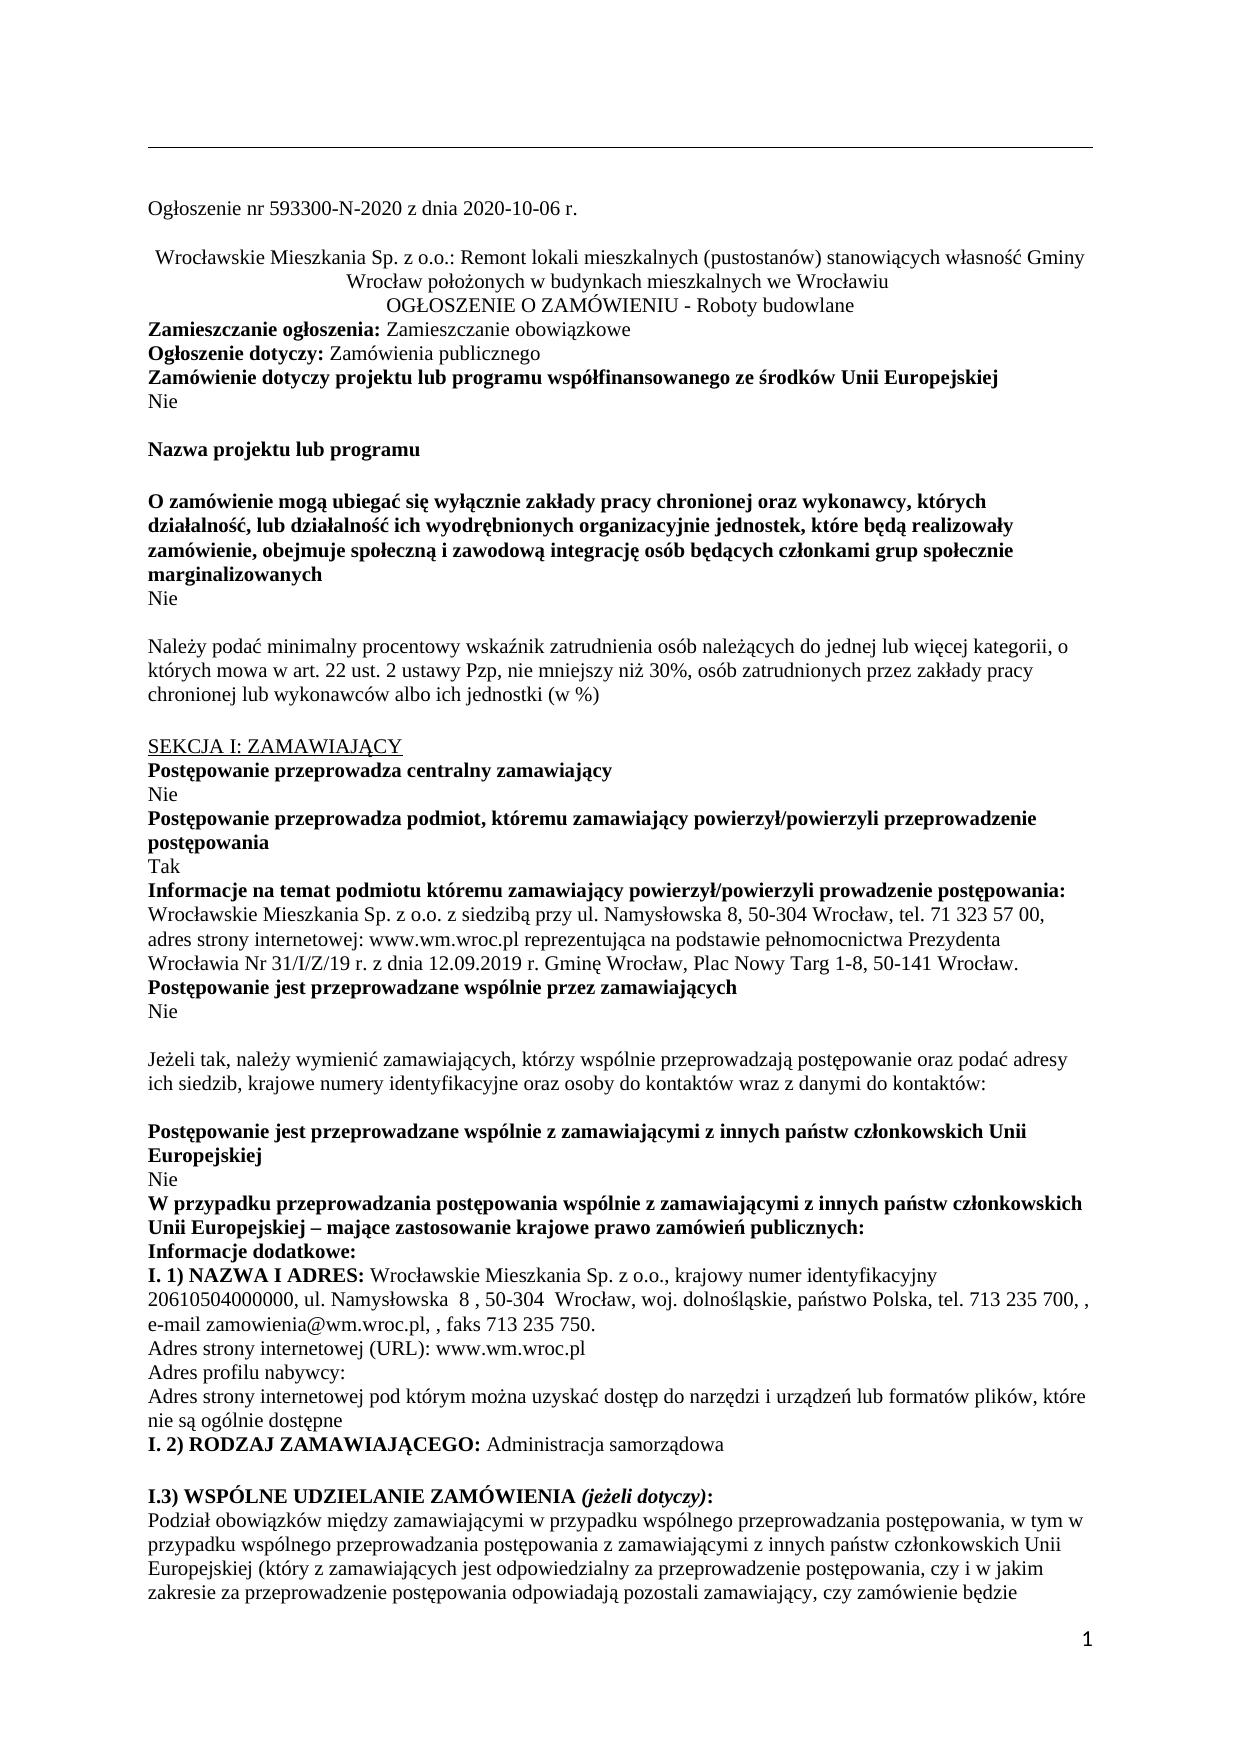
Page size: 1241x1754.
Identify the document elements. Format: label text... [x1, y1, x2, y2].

text Nie [148, 782, 1093, 806]
text I. 1) NAZWA I ADRES: Wrocławskie Mieszkania Sp. z o.o., krajowy numer identyfikacyjny 20610504000000, ul. Namysłowska 8 , 50-304 Wrocław, woj. dolnośląskie, państwo Polska, tel. 713 235 700, , e-mail zamowienia@wm.wroc.pl, , faks 713 235 750. Adres strony internetowej (URL): www.wm.wroc.pl Adres profilu nabywcy: Adres strony internetowej pod którym można uzyskać dostęp do narzędzi i urządzeń lub formatów plików, które nie są ogólnie dostępne [148, 1263, 1093, 1432]
text Postępowanie przeprowadza centralny zamawiający [148, 758, 1093, 782]
text Zamówienie dotyczy projektu lub programu współfinansowanego ze środków Unii Europejskiej [148, 365, 1093, 389]
text I. 2) RODZAJ ZAMAWIAJĄCEGO: Administracja samorządowa [148, 1432, 1093, 1484]
text Tak [148, 854, 1093, 878]
text Ogłoszenie dotyczy: Zamówienia publicznego [148, 341, 1093, 365]
text Ogłoszenie nr 593300-N-2020 z dnia 2020-10-06 r. [148, 148, 1093, 220]
text Należy podać minimalny procentowy wskaźnik zatrudnienia osób należących do jednej lub więcej kategorii, o których mowa w art. 22 ust. 2 ustawy Pzp, nie mniejszy niż 30%, osób zatrudnionych przez zakłady pracy chronionej lub wykonawców albo ich jednostki (w %) [148, 610, 1093, 734]
text Informacje na temat podmiotu któremu zamawiający powierzył/powierzyli prowadzenie postępowania: Wrocławskie Mieszkania Sp. z o.o. z siedzibą przy ul. Namysłowska 8, 50-304 Wrocław, tel. 71 323 57 00, adres strony internetowej: www.wm.wroc.pl reprezentująca na podstawie pełnomocnictwa Prezydenta Wrocławia Nr 31/I/Z/19 r. z dnia 12.09.2019 r. Gminę Wrocław, Plac Nowy Targ 1-8, 50-141 Wrocław. Postępowanie jest przeprowadzane wspólnie przez zamawiających [148, 878, 1093, 999]
text Nazwa projektu lub programu [148, 413, 1093, 489]
text SEKCJA I: ZAMAWIAJĄCY [148, 734, 1093, 758]
text Nie [148, 999, 1093, 1023]
text Postępowanie przeprowadza podmiot, któremu zamawiający powierzył/powierzyli przeprowadzenie postępowania [148, 806, 1093, 854]
text I.3) WSPÓLNE UDZIELANIE ZAMÓWIENIA (jeżeli dotyczy): [148, 1484, 1093, 1508]
text W przypadku przeprowadzania postępowania wspólnie z zamawiającymi z innych państw członkowskich Unii Europejskiej – mające zastosowanie krajowe prawo zamówień publicznych: Informacje dodatkowe: [148, 1191, 1093, 1263]
text Jeżeli tak, należy wymienić zamawiających, którzy wspólnie przeprowadzają postępowanie oraz podać adresy ich siedzib, krajowe numery identyfikacyjne oraz osoby do kontaktów wraz z danymi do kontaktów: Postępowanie jest przeprowadzane wspólnie z zamawiającymi z innych państw członkowskich Unii Europejskiej [148, 1023, 1093, 1167]
text Wrocławskie Mieszkania Sp. z o.o.: Remont lokali mieszkalnych (pustostanów) stanowiących własność Gminy Wrocław położonych w budynkach mieszkalnych we Wrocławiu OGŁOSZENIE O ZAMÓWIENIU - Roboty budowlane [148, 245, 1093, 317]
text Zamieszczanie ogłoszenia: Zamieszczanie obowiązkowe [148, 317, 1093, 341]
text O zamówienie mogą ubiegać się wyłącznie zakłady pracy chronionej oraz wykonawcy, których działalność, lub działalność ich wyodrębnionych organizacyjnie jednostek, które będą realizowały zamówienie, obejmuje społeczną i zawodową integrację osób będących członkami grup społecznie marginalizowanych [148, 489, 1093, 586]
text Nie [148, 389, 1093, 413]
text Nie [148, 1167, 1093, 1191]
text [148, 1508, 1093, 1604]
text Nie [148, 586, 1093, 610]
